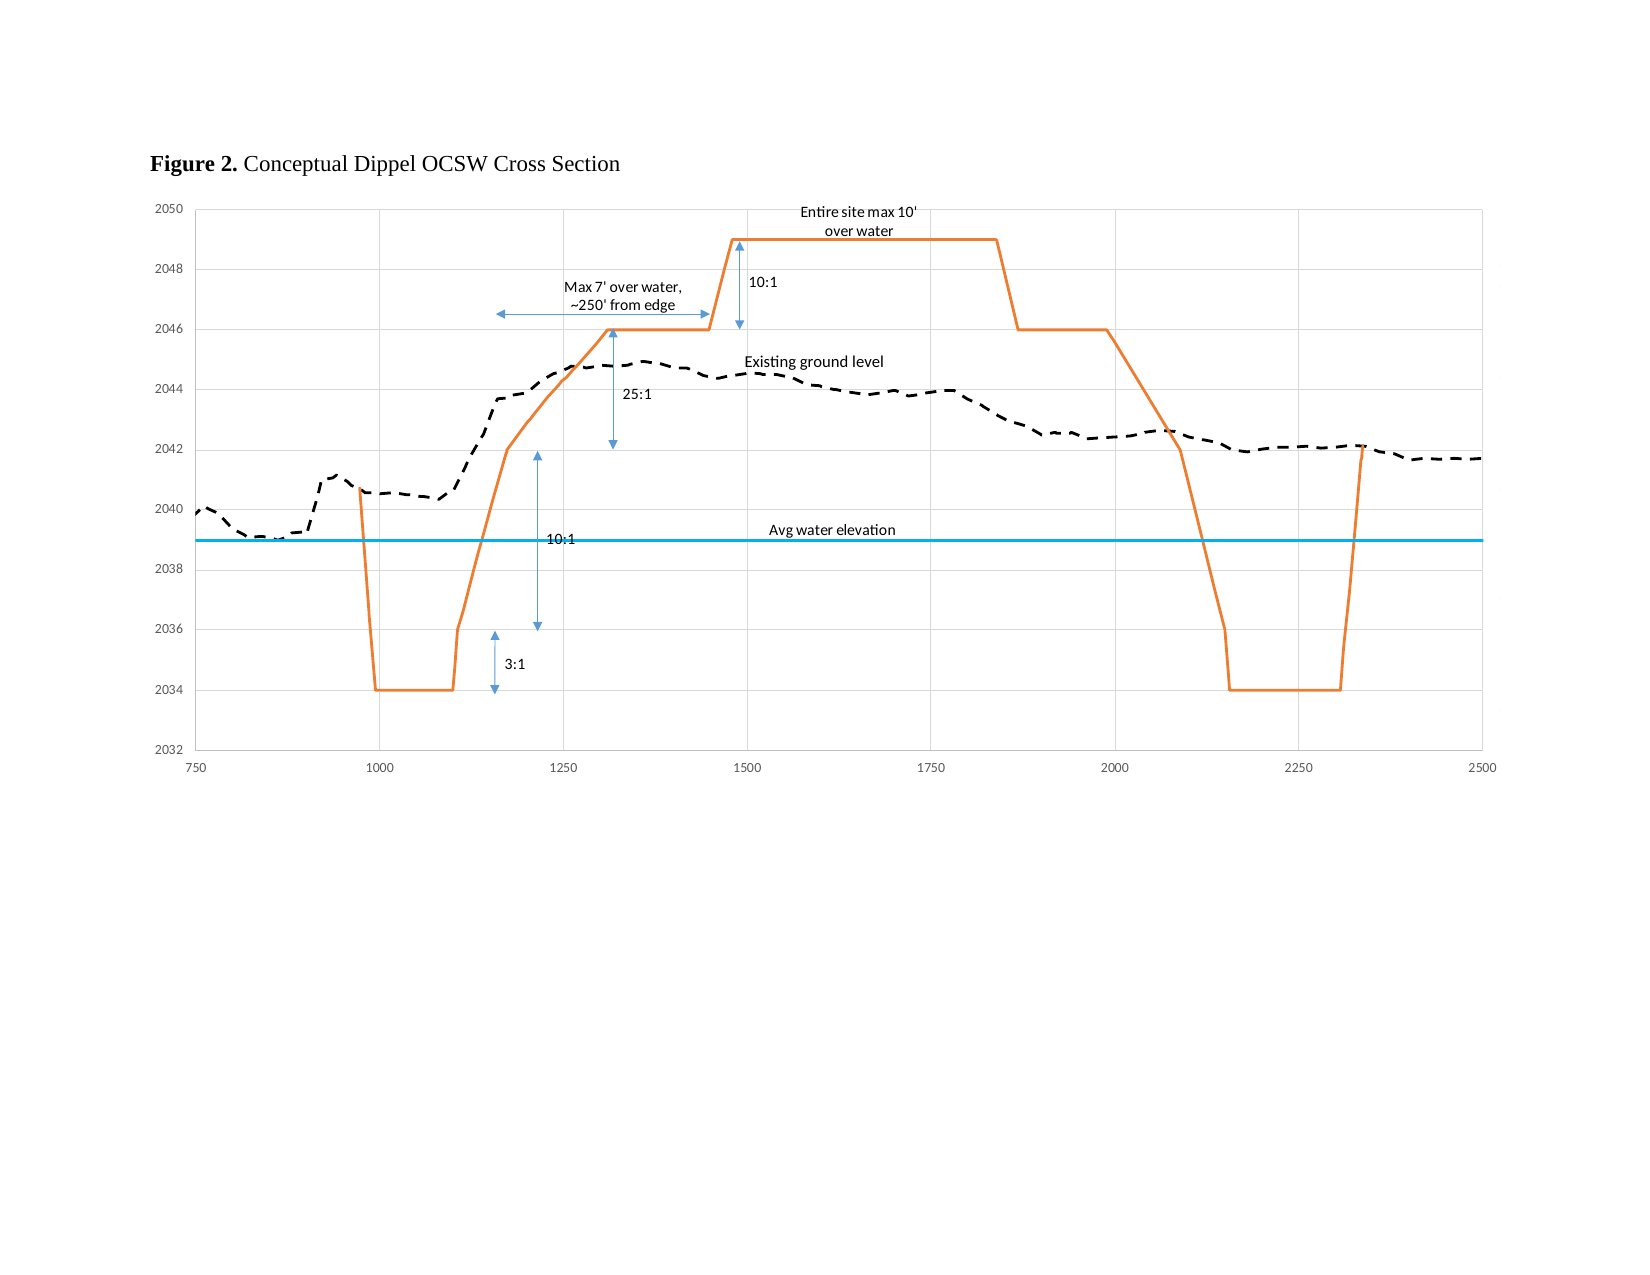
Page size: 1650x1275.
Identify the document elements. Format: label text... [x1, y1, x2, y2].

text Figure 2. Conceptual Dippel OCSW Cross Section [150, 150, 1500, 176]
